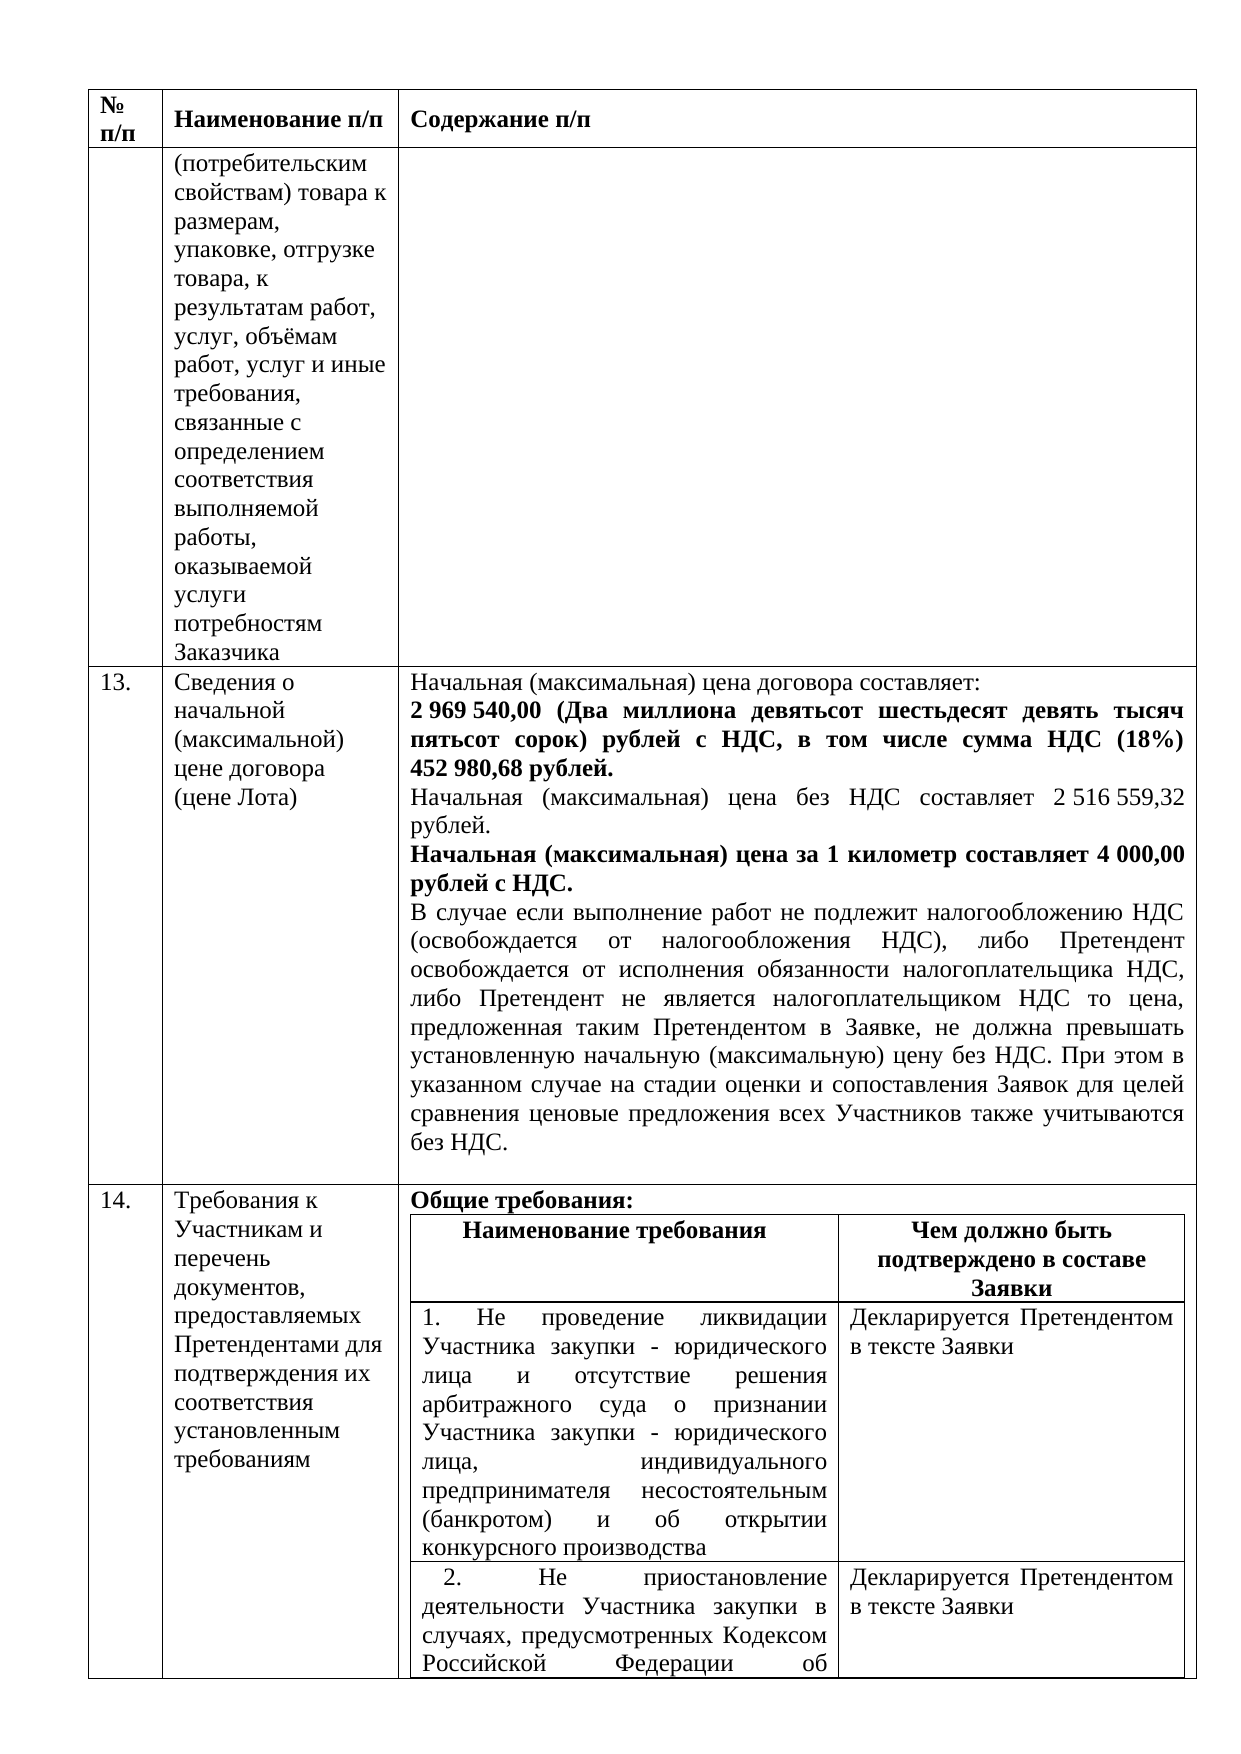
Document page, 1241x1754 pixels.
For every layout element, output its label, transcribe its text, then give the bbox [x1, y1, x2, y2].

table_cell [89, 1185, 162, 1678]
table_cell Сведения о начальной (максимальной) цене договора (цене Лота) [163, 667, 398, 1184]
table_header Наименование п/п [163, 90, 398, 147]
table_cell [399, 148, 1196, 666]
table_cell Начальная (максимальная) цена договора составляет: 2 969 540,00 (Два миллиона девятьсот шестьдесят девять тысяч пятьсот сорок) рублей с НДС, в том числе сумма НДС (18%) 452 980,68 рублей. Начальная (максимальная) цена без НДС составляет 2 516 559,32 рублей. Начальная (максимальная) цена за 1 километр составляет 4 000,00 рублей с НДС. В случае если выполнение работ не подлежит налогообложению НДС (освобождается от налогообложения НДС), либо Претендент освобождается от исполнения обязанности налогоплательщика НДС, либо Претендент не является налогоплательщиком НДС то цена, предложенная таким Претендентом в Заявке, не должна превышать установленную начальную (максимальную) цену без НДС. При этом в указанном случае на стадии оценки и сопоставления Заявок для целей сравнения ценовые предложения всех Участников также учитываются без НДС. [399, 667, 1196, 1184]
table_cell [89, 667, 162, 1184]
table_cell [89, 148, 162, 666]
table_header № п/п [89, 90, 162, 147]
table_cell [163, 1185, 398, 1678]
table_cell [163, 148, 398, 666]
table_header Содержание п/п [399, 90, 1196, 147]
